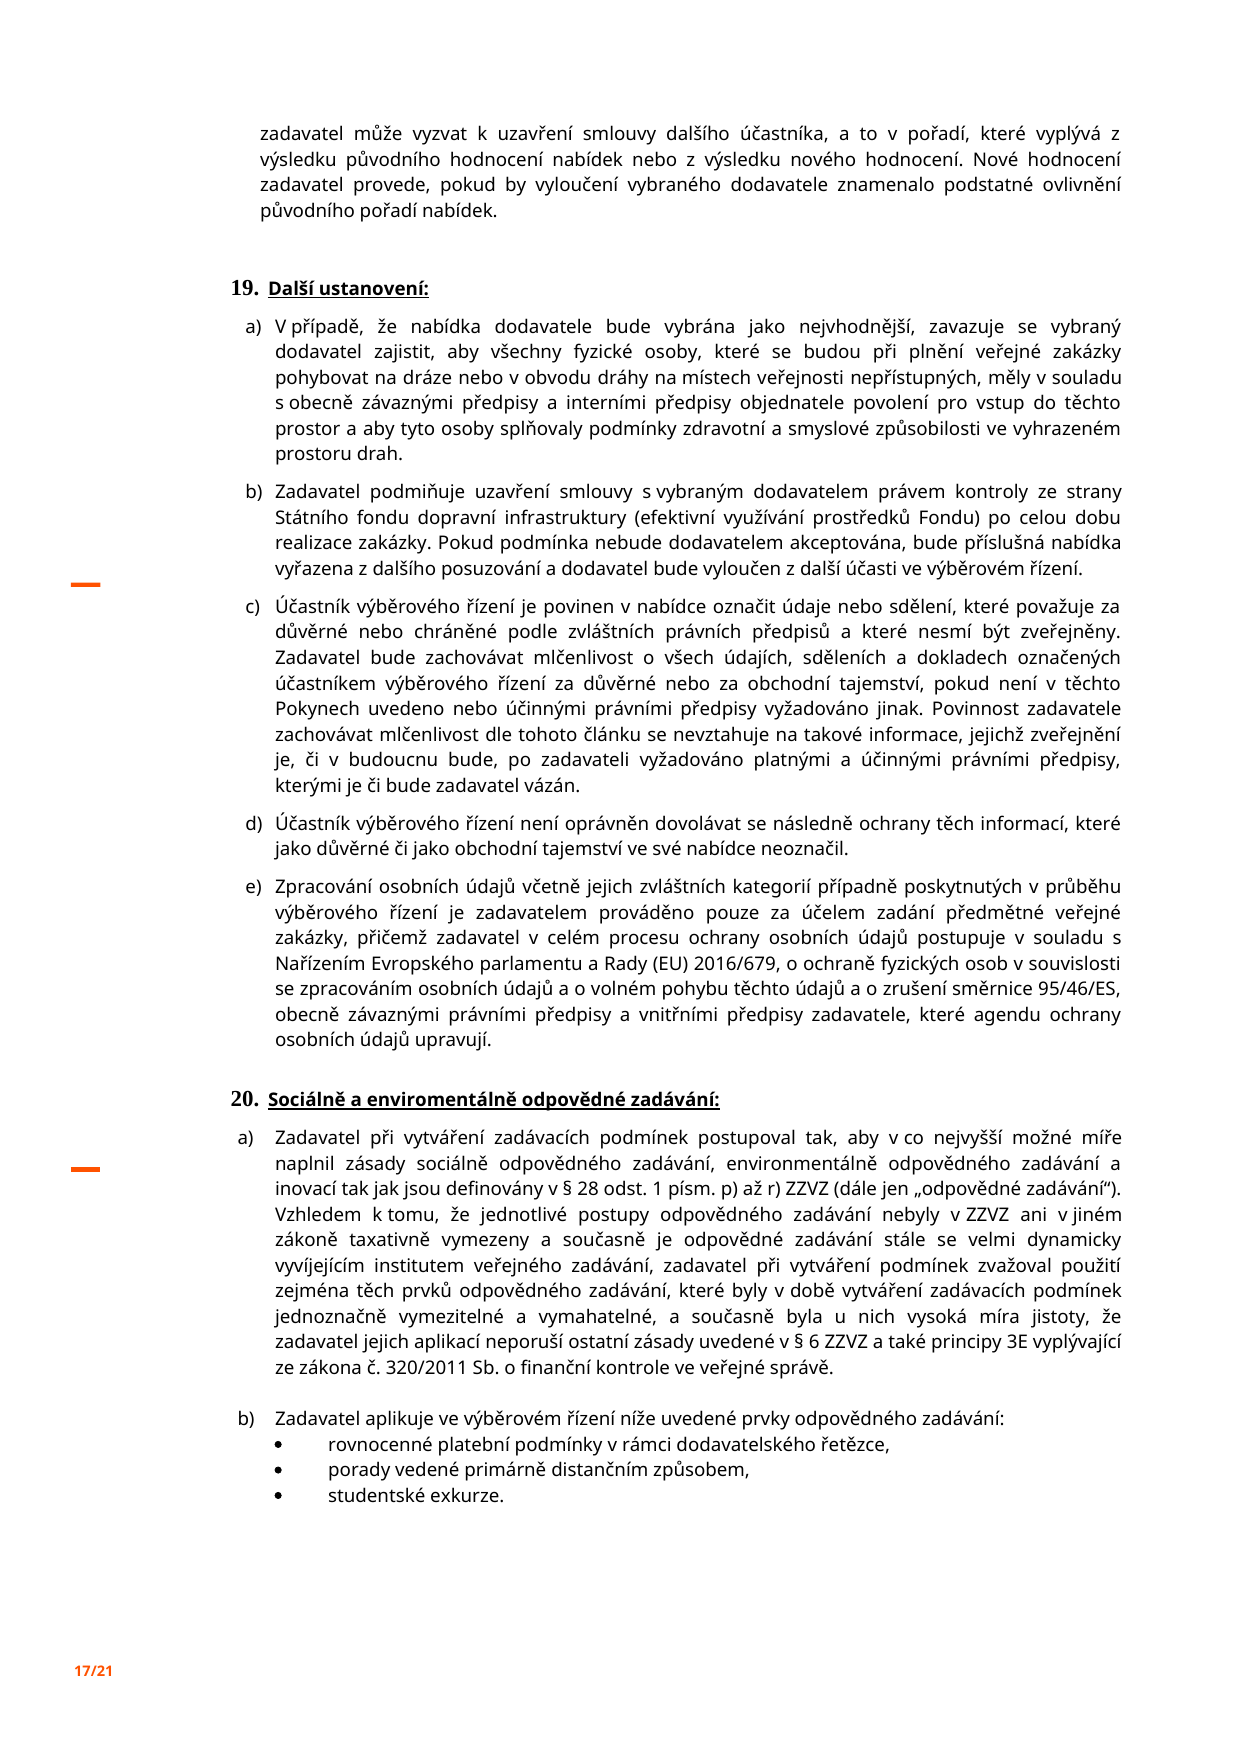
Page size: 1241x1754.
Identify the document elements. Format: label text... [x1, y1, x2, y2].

list Zadavatel aplikuje ve výběrovém řízení níže uvedené prvky odpovědného zadávání: [237, 1405, 1122, 1431]
list V případě, že nabídka dodavatele bude vybrána jako nejvhodnější, zavazuje se vybraný dodavatel zajistit, aby všechny fyzické osoby, které se budou při plnění veřejné zakázky pohybovat na dráze nebo v obvodu dráhy na místech veřejnosti nepřístupných, měly v souladu s obecně závaznými předpisy a interními předpisy objednatele povolení pro vstup do těchto prostor a aby tyto osoby splňovaly podmínky zdravotní a smyslové způsobilosti ve vyhrazeném prostoru drah. [245, 313, 1122, 466]
list Zadavatel podmiňuje uzavření smlouvy s vybraným dodavatelem právem kontroly ze strany Státního fondu dopravní infrastruktury (efektivní využívání prostředků Fondu) po celou dobu realizace zakázky. Pokud podmínka nebude dodavatelem akceptována, bude příslušná nabídka vyřazena z dalšího posuzování a dodavatel bude vyloučen z další účasti ve výběrovém řízení. [245, 479, 1122, 581]
list Zadavatel při vytváření zadávacích podmínek postupoval tak, aby v co nejvyšší možné míře naplnil zásady sociálně odpovědného zadávání, environmentálně odpovědného zadávání a inovací tak jak jsou definovány v § 28 odst. 1 písm. p) až r) ZZVZ (dále jen „odpovědné zadávání“). Vzhledem k tomu, že jednotlivé postupy odpovědného zadávání nebyly v ZZVZ ani v jiném zákoně taxativně vymezeny a současně je odpovědné zadávání stále se velmi dynamicky vyvíjejícím institutem veřejného zadávání, zadavatel při vytváření podmínek zvažoval použití zejména těch prvků odpovědného zadávání, které byly v době vytváření zadávacích podmínek jednoznačně vymezitelné a vymahatelné, a současně byla u nich vysoká míra jistoty, že zadavatel jejich aplikací neporuší ostatní zásady uvedené v § 6 ZZVZ a také principy 3E vyplývající ze zákona č. 320/2011 Sb. o finanční kontrole ve veřejné správě. [237, 1125, 1122, 1380]
text rovnocenné platební podmínky v rámci dodavatelského řetězce, [275, 1431, 1122, 1456]
text studentské exkurze. [275, 1482, 1122, 1507]
list Sociálně a enviromentálně odpovědné zadávání: [230, 1085, 1122, 1112]
list Účastník výběrového řízení je povinen v nabídce označit údaje nebo sdělení, které považuje za důvěrné nebo chráněné podle zvláštních právních předpisů a které nesmí být zveřejněny. Zadavatel bude zachovávat mlčenlivost o všech údajích, sděleních a dokladech označených účastníkem výběrového řízení za důvěrné nebo za obchodní tajemství, pokud není v těchto Pokynech uvedeno nebo účinnými právními předpisy vyžadováno jinak. Povinnost zadavatele zachovávat mlčenlivost dle tohoto článku se nevztahuje na takové informace, jejichž zveřejnění je, či v budoucnu bude, po zadavateli vyžadováno platnými a účinnými právními předpisy, kterými je či bude zadavatel vázán. [245, 593, 1122, 797]
list Další ustanovení: [230, 274, 1122, 301]
text porady vedené primárně distančním způsobem, [275, 1456, 1122, 1482]
list Zpracování osobních údajů včetně jejich zvláštních kategorií případně poskytnutých v průběhu výběrového řízení je zadavatelem prováděno pouze za účelem zadání předmětné veřejné zakázky, přičemž zadavatel v celém procesu ochrany osobních údajů postupuje v souladu s Nařízením Evropského parlamentu a Rady (EU) 2016/679, o ochraně fyzických osob v souvislosti se zpracováním osobních údajů a o volném pohybu těchto údajů a o zrušení směrnice 95/46/ES, obecně závaznými právními předpisy a vnitřními předpisy zadavatele, které agendu ochrany osobních údajů upravují. [245, 873, 1122, 1052]
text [260, 121, 1122, 223]
list Účastník výběrového řízení není oprávněn dovolávat se následně ochrany těch informací, které jako důvěrné či jako obchodní tajemství ve své nabídce neoznačil. [245, 810, 1122, 861]
